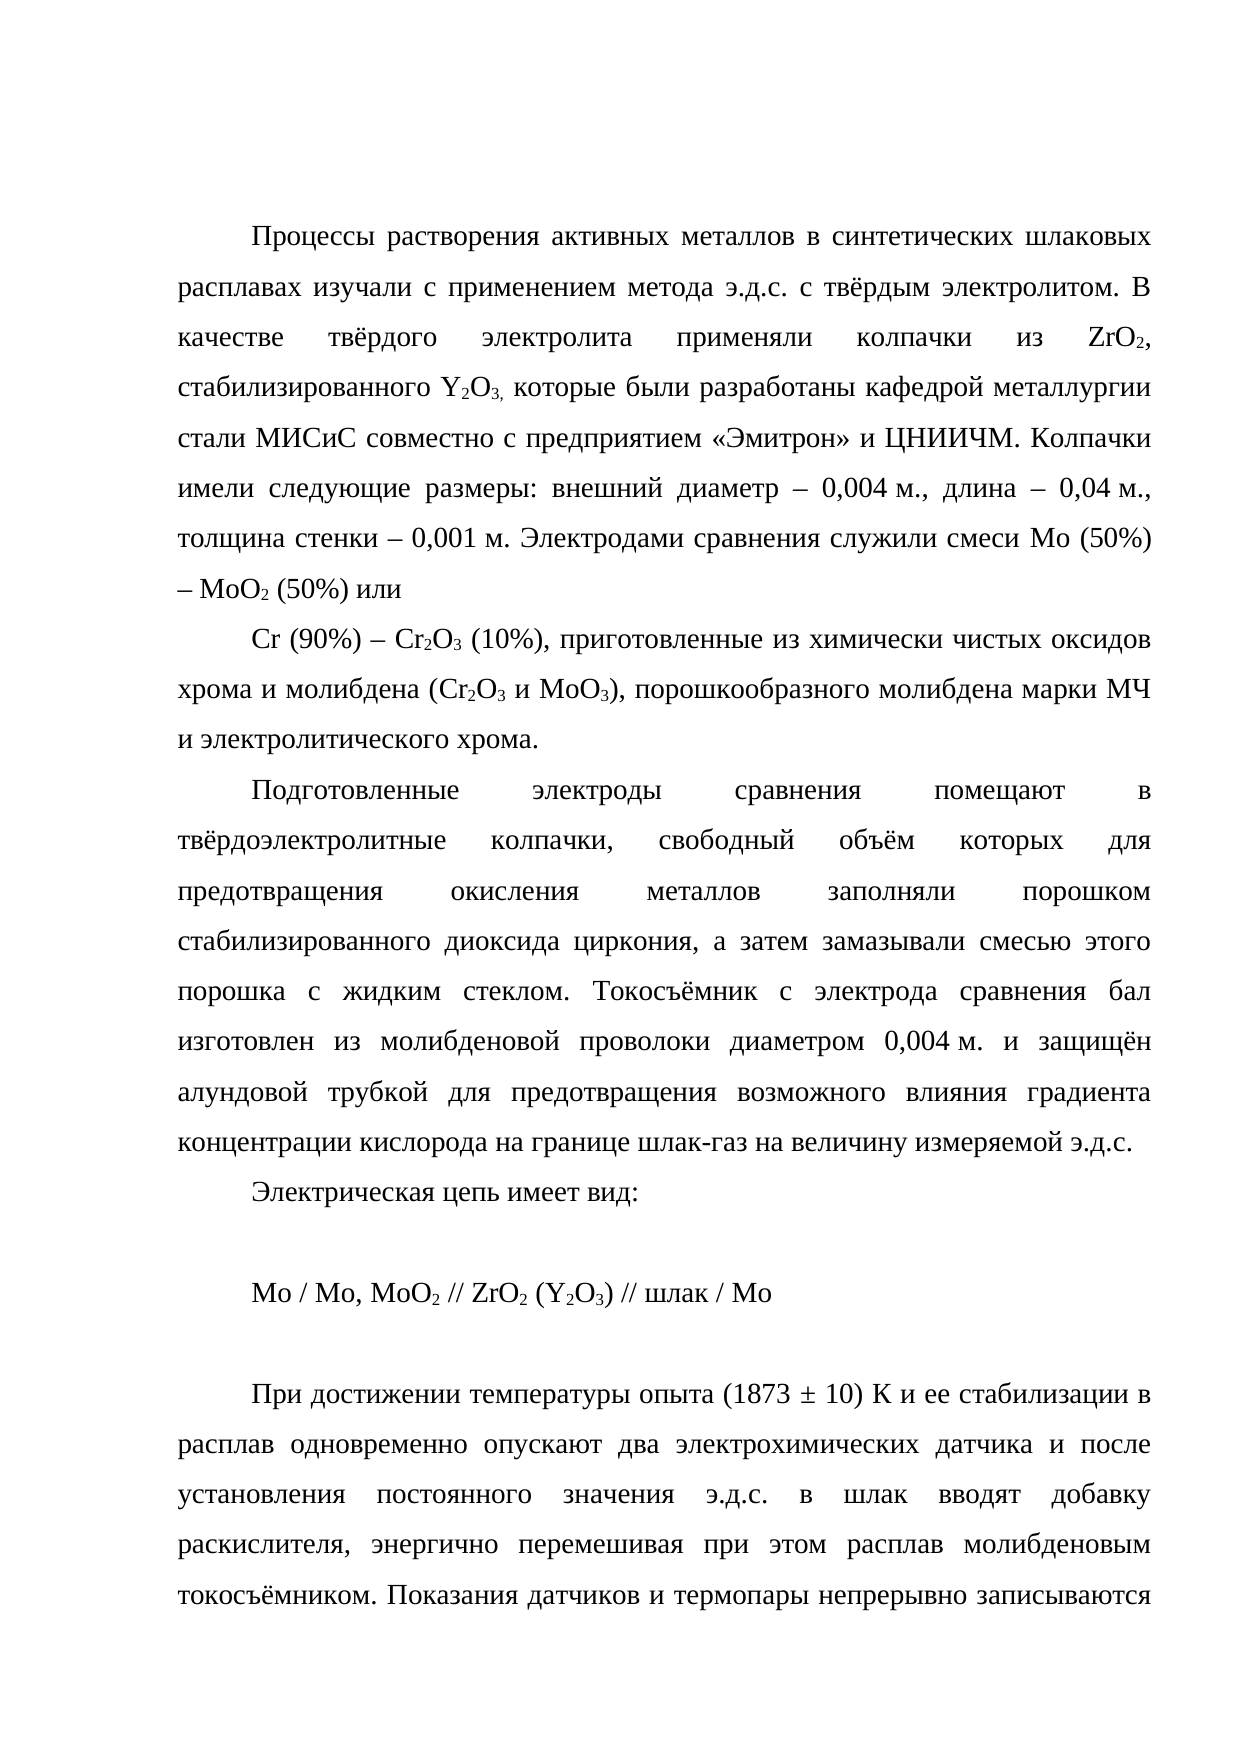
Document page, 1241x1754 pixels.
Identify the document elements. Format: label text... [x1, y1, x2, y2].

text Mo / Mo, MoO2 // ZrO2 (Y2O3) // шлак / Mo [177, 1275, 1152, 1309]
text Cr (90%) – Cr2O3 (10%), приготовленные из химически чистых оксидов хрома и молибдена (Cr2O3 и MoO3), порошкообразного молибдена марки МЧ и электролитического хрома. [177, 621, 1152, 755]
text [177, 1376, 1152, 1611]
text Процессы растворения активных металлов в синтетических шлаковых расплавах изучали с применением метода э.д.с. с твёрдым электролитом. В качестве твёрдого электролита применяли колпачки из ZrO2, стабилизированного Y2O3, которые были разработаны кафедрой металлургии стали МИСиС совместно с предприятием «Эмитрон» и ЦНИИЧМ. Колпачки имели следующие размеры: внешний диаметр – 0,004 м., длина – 0,04 м., толщина стенки – 0,001 м. Электродами сравнения служили смеси Mo (50%) – MoO2 (50%) или [177, 219, 1152, 604]
text Подготовленные электроды сравнения помещают в твёрдоэлектролитные колпачки, свободный объём которых для предотвращения окисления металлов заполняли порошком стабилизированного диоксида циркония, а затем замазывали смесью этого порошка с жидким стеклом. Токосъёмник с электрода сравнения бал изготовлен из молибденовой проволоки диаметром 0,004 м. и защищён алундовой трубкой для предотвращения возможного влияния градиента концентрации кислорода на границе шлак-газ на величину измеряемой э.д.с. [177, 772, 1152, 1158]
text Электрическая цепь имеет вид: [177, 1175, 1152, 1208]
